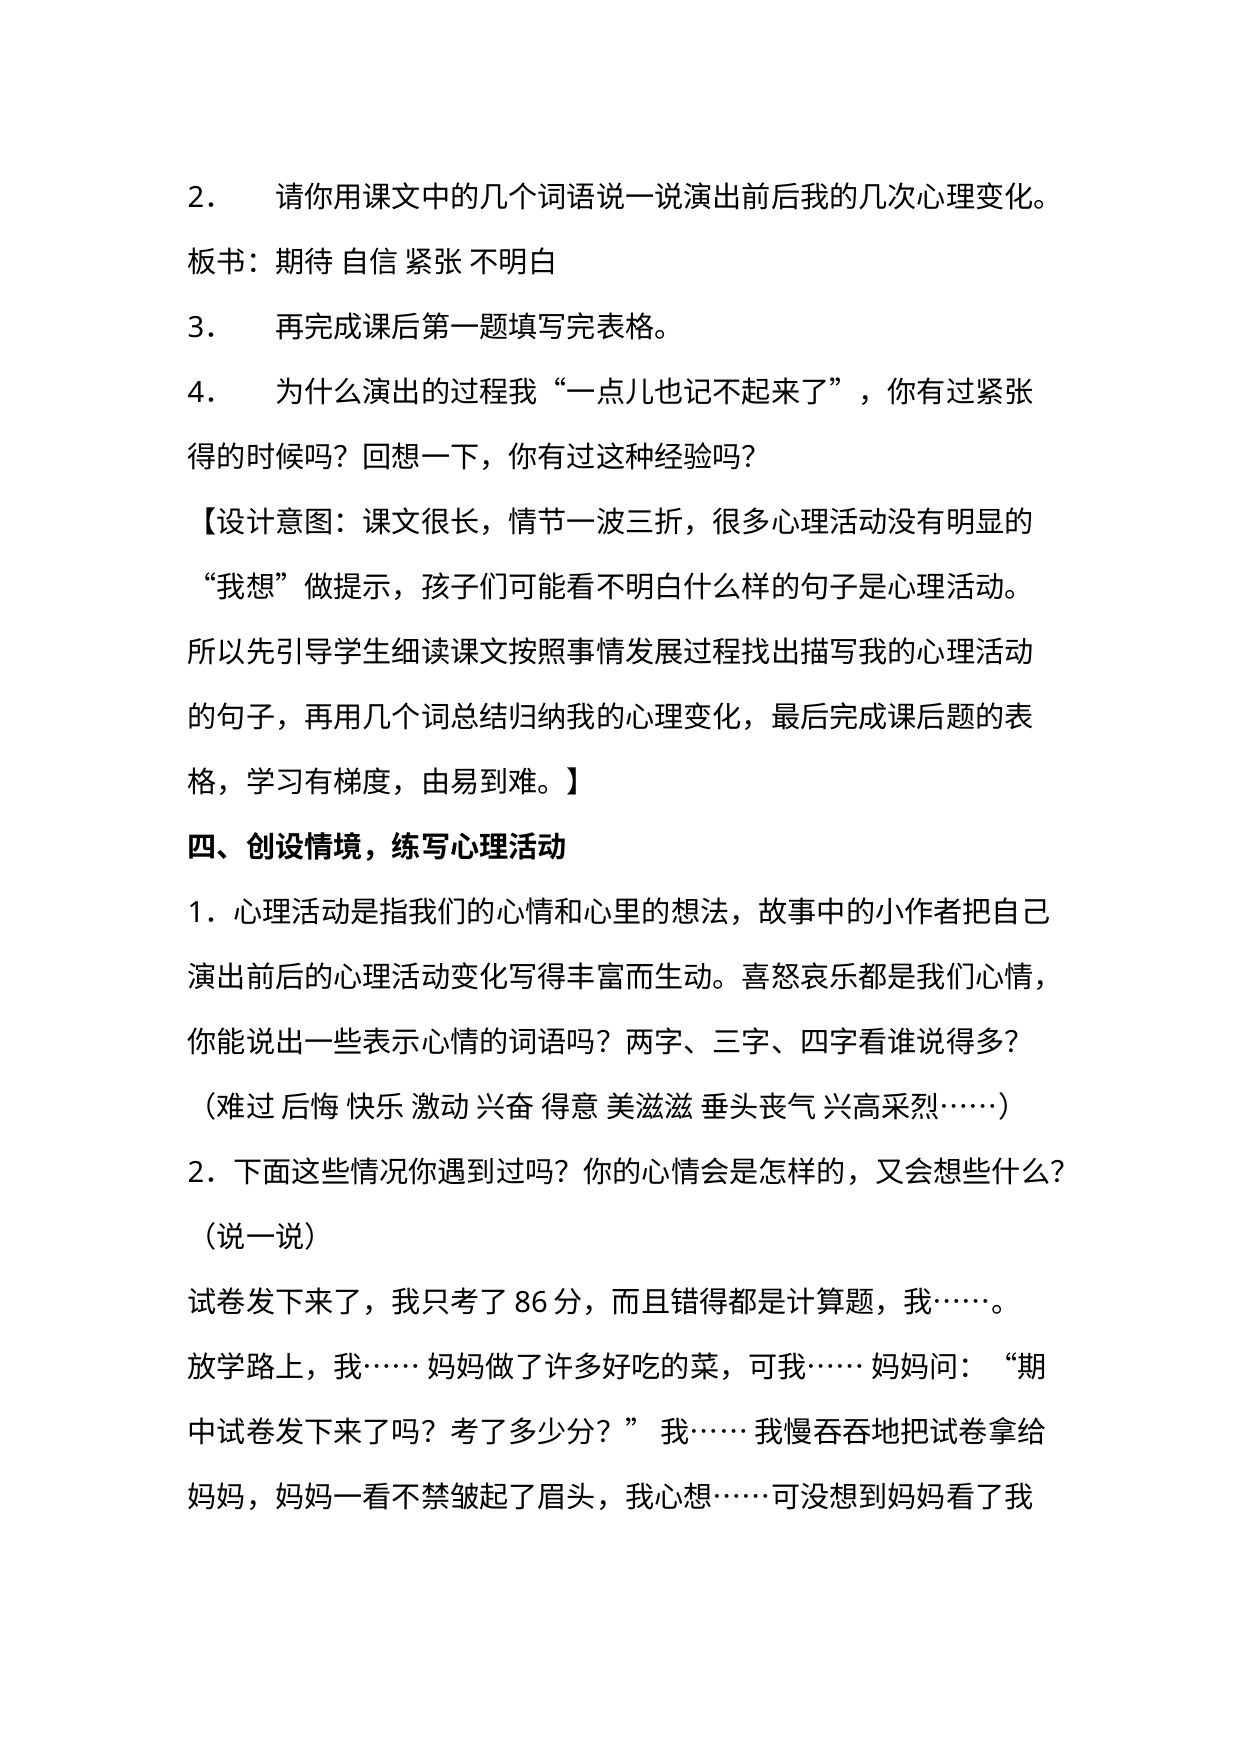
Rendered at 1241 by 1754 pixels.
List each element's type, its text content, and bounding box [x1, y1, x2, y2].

text 3． 再完成课后第一题填写完表格。 [187, 292, 1053, 357]
text 1．心理活动是指我们的心情和心里的想法，故事中的小作者把自己演出前后的心理活动变化写得丰富而生动。喜怒哀乐都是我们心情，你能说出一些表示心情的词语吗？两字、三字、四字看谁说得多？（难过 后悔 快乐 激动 兴奋 得意 美滋滋 垂头丧气 兴高采烈……） [187, 877, 1053, 1137]
text 2． 请你用课文中的几个词语说一说演出前后我的几次心理变化。 [187, 162, 1053, 227]
text 试卷发下来了，我只考了86分，而且错得都是计算题，我……。 [187, 1267, 1053, 1332]
text 4． 为什么演出的过程我“一点儿也记不起来了”，你有过紧张得的时候吗？回想一下，你有过这种经验吗？ [187, 357, 1053, 487]
text 【设计意图：课文很长，情节一波三折，很多心理活动没有明显的“我想”做提示，孩子们可能看不明白什么样的句子是心理活动。所以先引导学生细读课文按照事情发展过程找出描写我的心理活动的句子，再用几个词总结归纳我的心理变化，最后完成课后题的表格，学习有梯度，由易到难。】 [187, 487, 1053, 812]
text 板书：期待 自信 紧张 不明白 [187, 227, 1053, 292]
text 2．下面这些情况你遇到过吗？你的心情会是怎样的，又会想些什么？（说一说） [187, 1137, 1053, 1267]
text 四、创设情境，练写心理活动 [187, 812, 1053, 877]
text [187, 1332, 1053, 1527]
